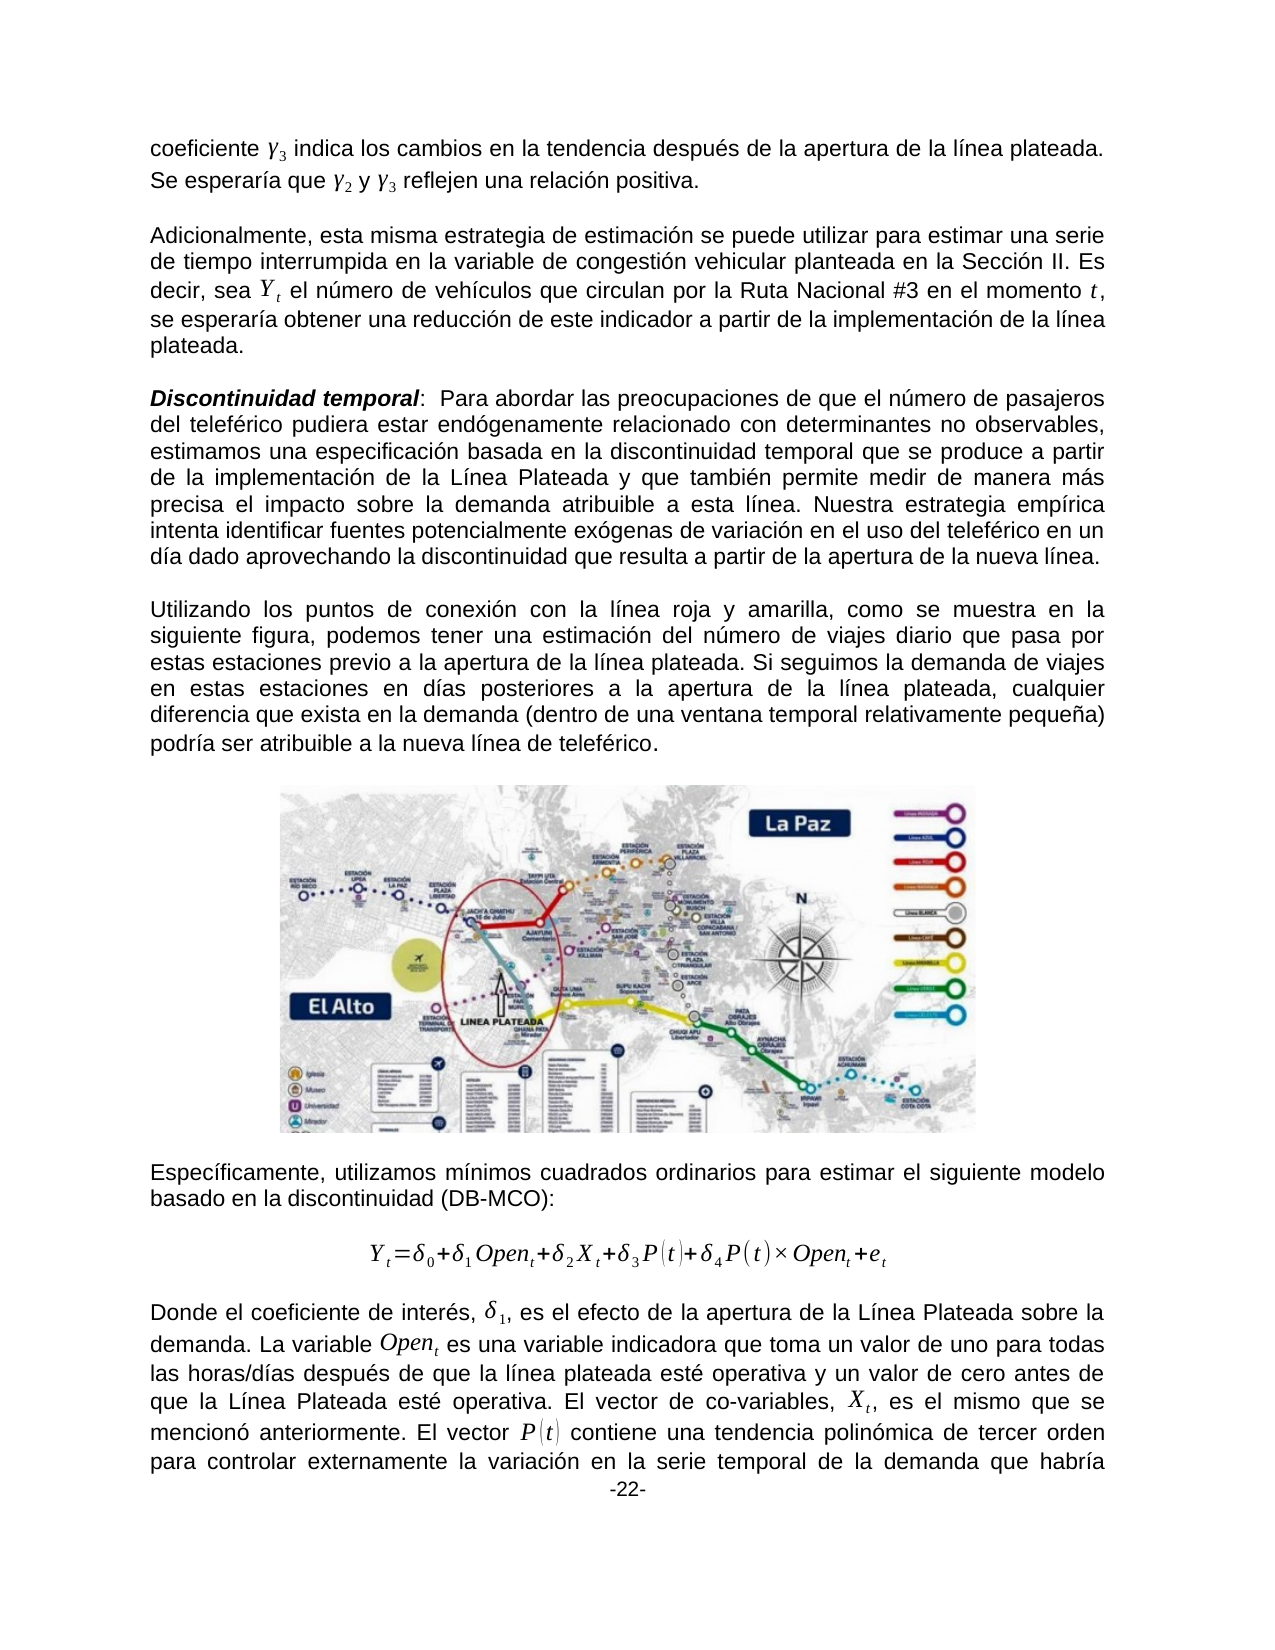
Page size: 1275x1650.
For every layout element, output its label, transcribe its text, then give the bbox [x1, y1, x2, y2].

list Discontinuidad temporal: Para abordar las preocupaciones de que el número de pasajeros del teleférico pudiera estar endógenamente relacionado con determinantes no observables, estimamos una especificación basada en la discontinuidad temporal que se produce a partir de la implementación de la Línea Plateada y que también permite medir de manera más precisa el impacto sobre la demanda atribuible a esta línea. Nuestra estrategia empírica intenta identificar fuentes potencialmente exógenas de variación en el uso del teleférico en un día dado aprovechando la discontinuidad que resulta a partir de la apertura de la nueva línea. [150, 385, 1106, 569]
list Adicionalmente, esta misma estrategia de estimación se puede utilizar para estimar una serie de tiempo interrumpida en la variable de congestión vehicular planteada en la Sección II. Es decir, sea el número de vehículos que circulan por la Ruta Nacional #3 en el momento , se esperaría obtener una reducción de este indicador a partir de la implementación de la línea plateada. [150, 222, 1106, 359]
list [150, 133, 1106, 196]
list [150, 1297, 1106, 1474]
picture [279, 785, 976, 1133]
list Utilizando los puntos de conexión con la línea roja y amarilla, como se muestra en la siguiente figura, podemos tener una estimación del número de viajes diario que pasa por estas estaciones previo a la apertura de la línea plateada. Si seguimos la demanda de viajes en estas estaciones en días posteriores a la apertura de la línea plateada, cualquier diferencia que exista en la demanda (dentro de una ventana temporal relativamente pequeña) podría ser atribuible a la nueva línea de teleférico. [150, 596, 1106, 756]
list Específicamente, utilizamos mínimos cuadrados ordinarios para estimar el siguiente modelo basado en la discontinuidad (DB-MCO): [150, 1158, 1106, 1211]
